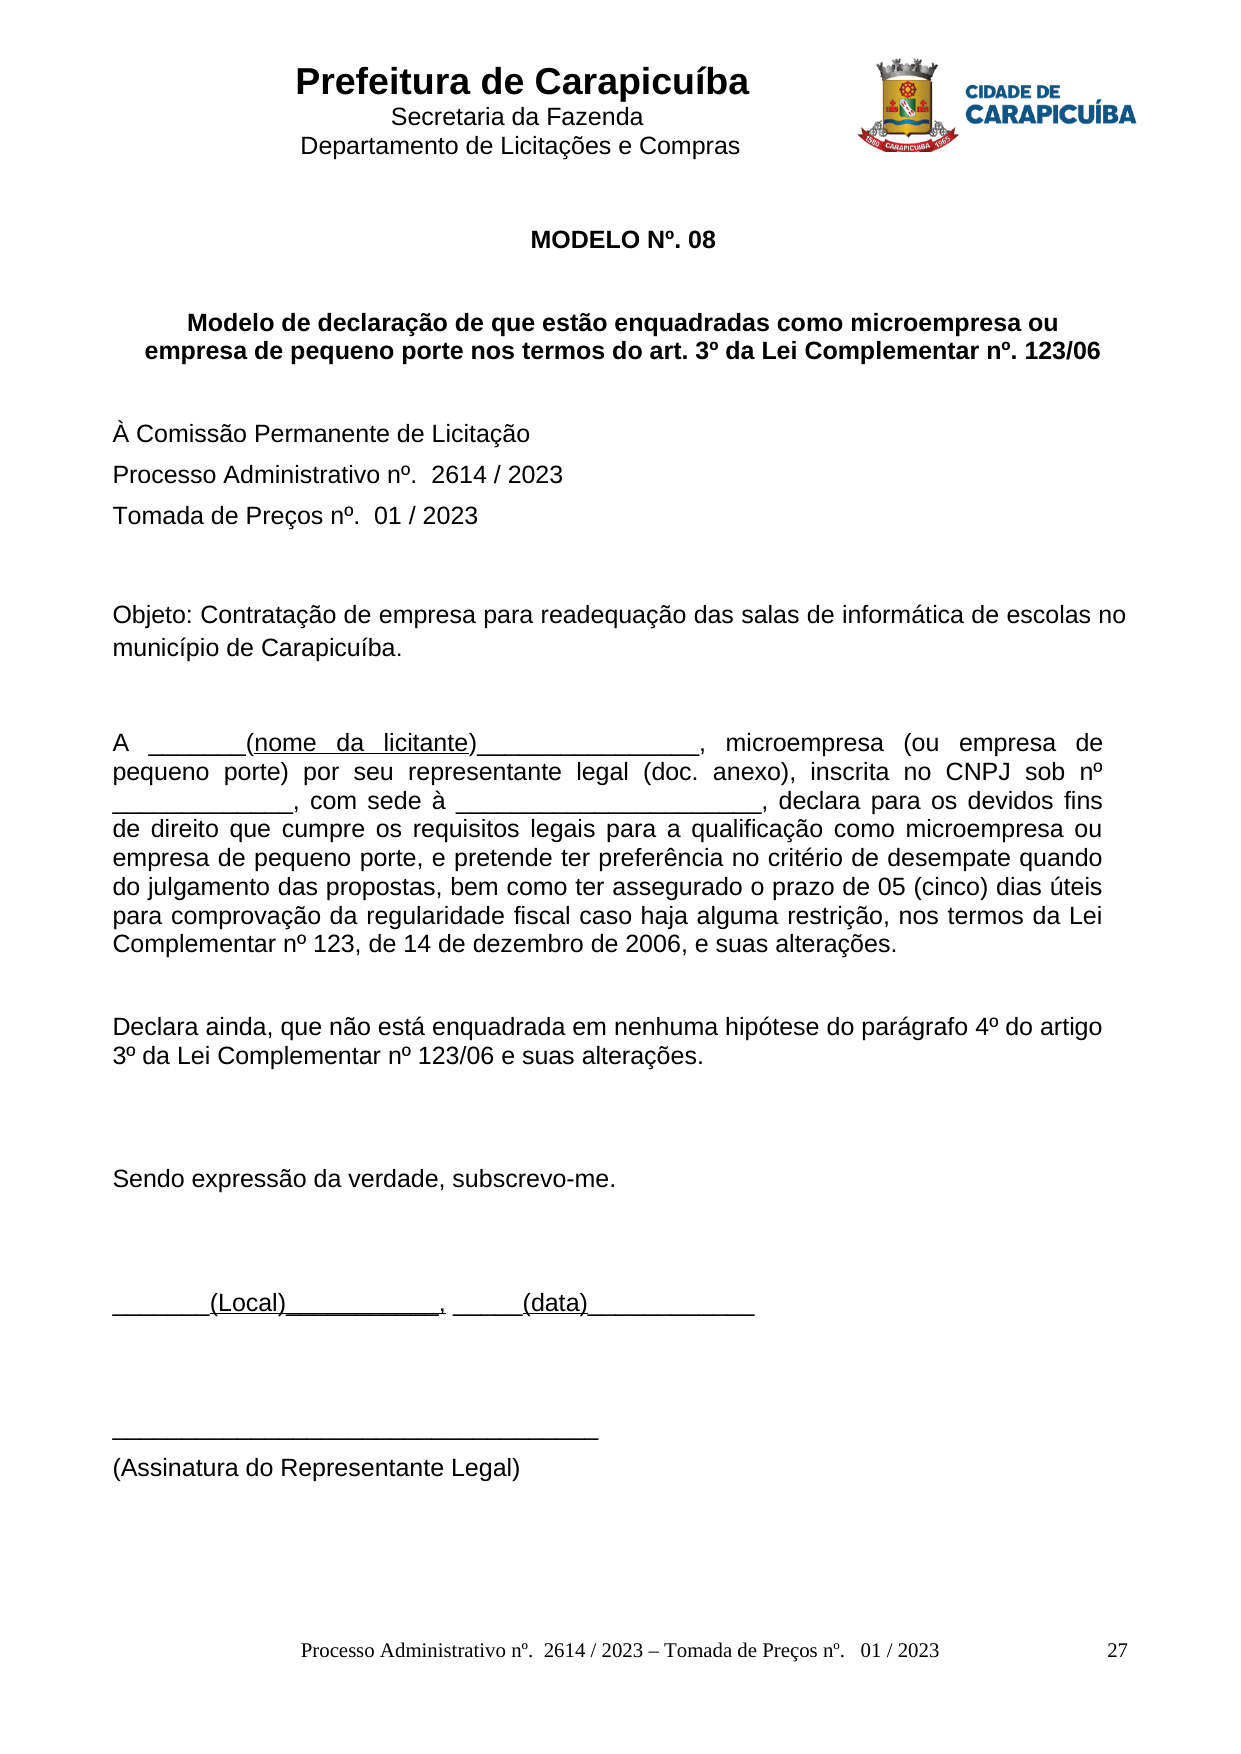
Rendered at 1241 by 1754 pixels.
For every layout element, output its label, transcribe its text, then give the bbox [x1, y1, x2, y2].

text A _______(nome da licitante)________________, microempresa (ou empresa de pequeno porte) por seu representante legal (doc. anexo), inscrita no CNPJ sob nº _____________, com sede à ______________________, declara para os devidos fins de direito que cumpre os requisitos legais para a qualificação como microempresa ou empresa de pequeno porte, e pretende ter preferência no critério de desempate quando do julgamento das propostas, bem como ter assegurado o prazo de 05 (cinco) dias úteis para comprovação da regularidade fiscal caso haja alguma restrição, nos termos da Lei Complementar nº 123, de 14 de dezembro de 2006, e suas alterações. [112, 728, 1104, 958]
picture [857, 57, 1139, 152]
text Sendo expressão da verdade, subscrevo-me. [112, 1164, 1104, 1193]
text Objeto: Contratação de empresa para readequação das salas de informática de escolas no município de Carapicuíba. [112, 600, 1128, 662]
text Tomada de Preços nº. 01 / 2023 [112, 501, 1104, 530]
text MODELO Nº. 08 [142, 225, 1104, 254]
text ___________________________________ [112, 1412, 1104, 1441]
text (Assinatura do Representante Legal) [112, 1453, 1104, 1482]
text Modelo de declaração de que estão enquadradas como microempresa ou empresa de pequeno porte nos termos do art. 3º da Lei Complementar nº. 123/06 [142, 307, 1104, 365]
text _______(Local)___________, _____(data)____________ [112, 1288, 1104, 1317]
text À Comissão Permanente de Licitação [112, 419, 1104, 447]
text Declara ainda, que não está enquadrada em nenhuma hipótese do parágrafo 4º do artigo 3º da Lei Complementar nº 123/06 e suas alterações. [112, 1012, 1104, 1069]
text Processo Administrativo nº. 2614 / 2023 [112, 460, 1104, 489]
